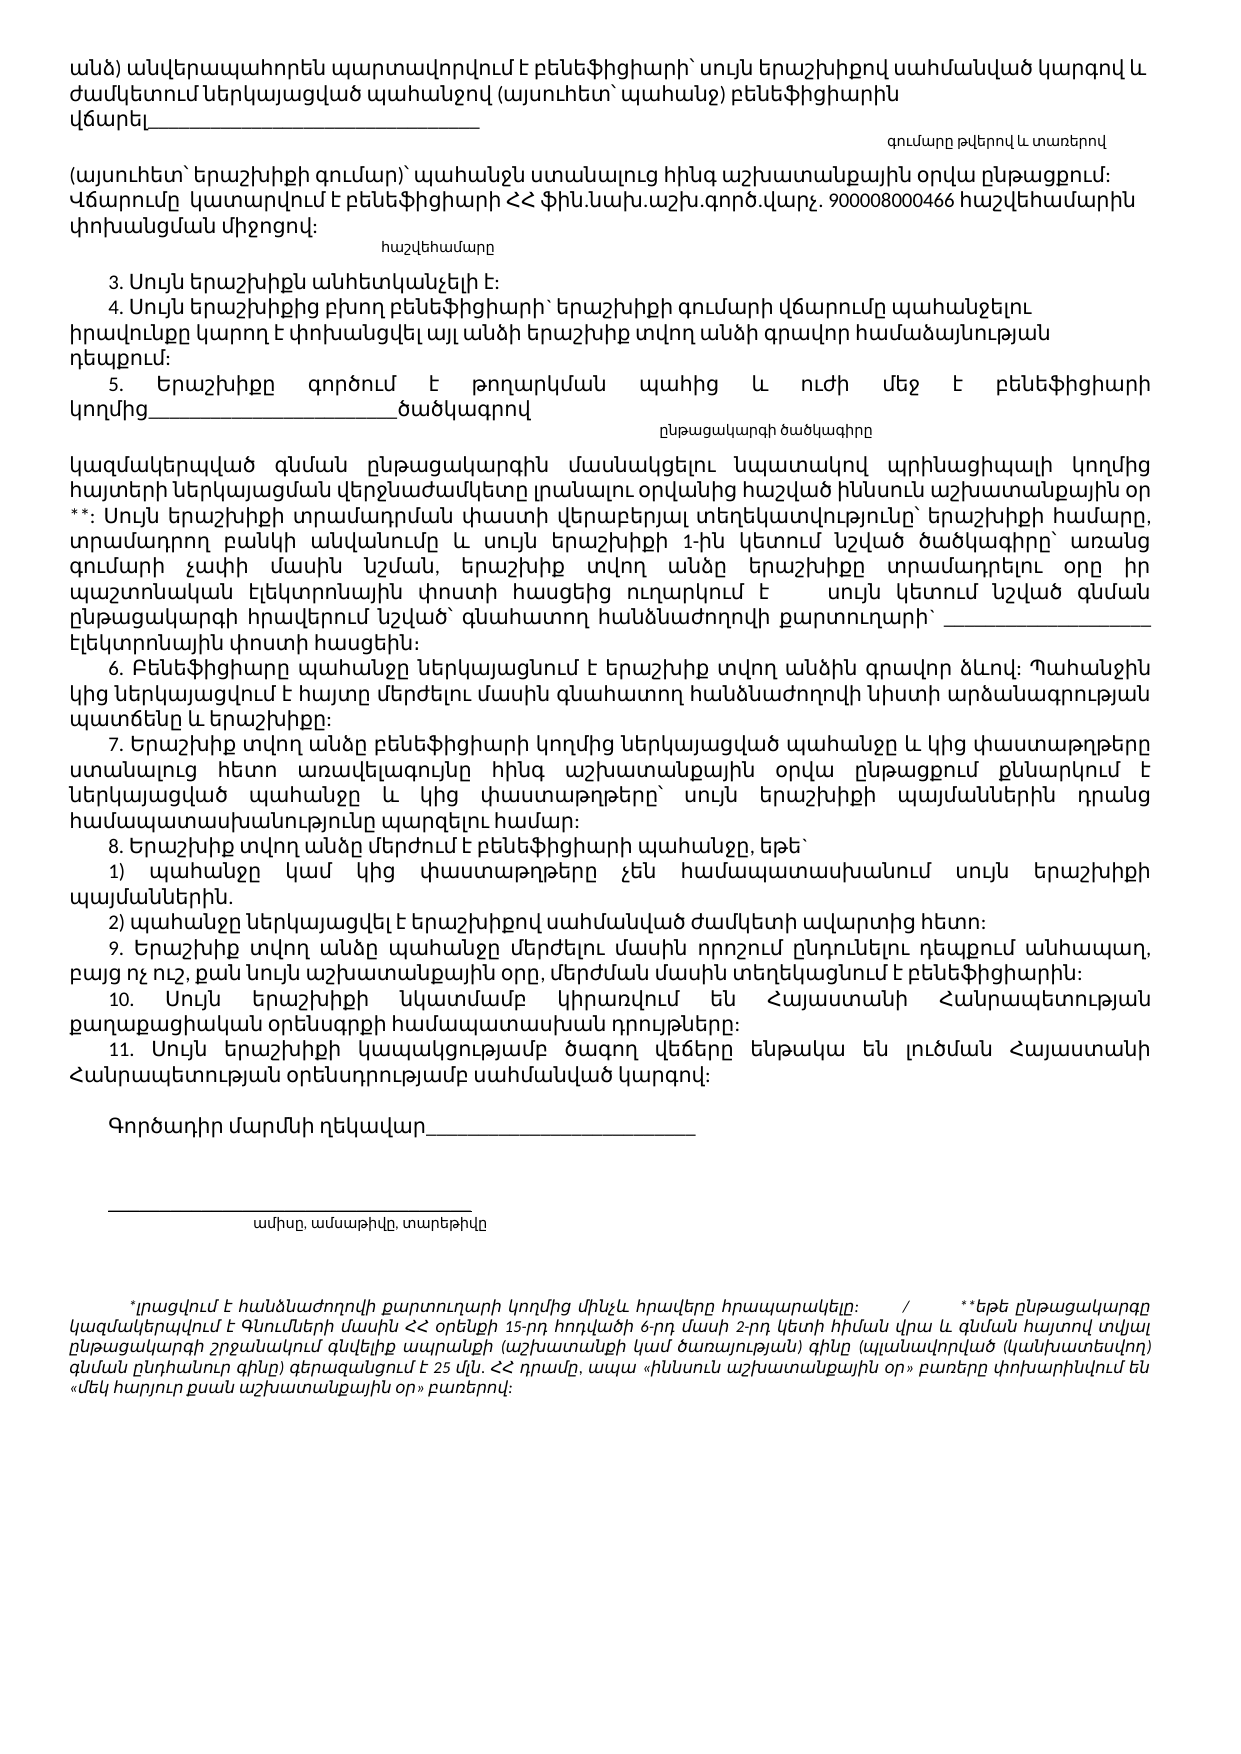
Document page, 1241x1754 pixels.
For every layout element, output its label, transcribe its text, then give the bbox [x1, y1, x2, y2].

text Գործադիր մարմնի ղեկավար__________________________ [69, 1113, 1152, 1138]
text 7. Երաշխիք տվող անձը բենեֆիցիարի կողմից ներկայացված պահանջը և կից փաստաթղթերը ստանալուց հետո առավելագույնը հինգ աշխատանքային օրվա ընթացքում քննարկում է ներկայացված պահանջը և կից փաստաթղթերը՝ սույն երաշխիքի պայմաններին դրանց համապատասխանությունը պարզելու համար: [69, 732, 1152, 833]
text *լրացվում է հանձնաժողովի քարտուղարի կողմից մինչև հրավերը հրապարակելը: / **եթե ընթացակարգը կազմակերպվում է Գնումների մասին ՀՀ օրենքի 15-րդ հոդվածի 6-րդ մասի 2-րդ կետի հիման վրա և գնման հայտով տվյալ ընթացակարգի շրջանակում գնվելիք ապրանքի (աշխատանքի կամ ծառայության) գինը (պլանավորված (կանխատեսվող) գնման ընդհանուր գինը) գերազանցում է 25 մլն. ՀՀ դրամը, ապա «իննսուն աշխատանքային օր» բառերը փոխարինվում են «մեկ հարյուր քսան աշխատանքային օր» բառերով: [69, 1296, 1152, 1397]
text 11. Սույն երաշխիքի կապակցությամբ ծագող վեճերը ենթակա են լուծման Հայաստանի Հանրապետության օրենսդրությամբ սահմանված կարգով: [69, 1037, 1152, 1087]
text 10. Սույն երաշխիքի նկատմամբ կիրառվում են Հայաստանի Հանրապետության քաղաքացիական օրենսգրքի համապատասխան դրույթները: [69, 986, 1152, 1037]
text ընթացակարգի ծածկագիրը [585, 422, 1152, 452]
text 3. Սույն երաշխիքն անհետկանչելի է: [69, 269, 1152, 294]
text 1) պահանջը կամ կից փաստաթղթերը չեն համապատասխանում սույն երաշխիքի պայմաններին. [69, 859, 1152, 909]
text 8. Երաշխիք տվող անձը մերժում է բենեֆիցիարի պահանջը, եթե` [69, 833, 1152, 859]
text հաշվեհամարը [69, 238, 1152, 269]
text կազմակերպված գնման ընթացակարգին մասնակցելու նպատակով պրինացիպալի կողմից հայտերի ներկայացման վերջնաժամկետը լրանալու օրվանից հաշված իննսուն աշխատանքային օր **: Սույն երաշխիքի տրամադրման փաստի վերաբերյալ տեղեկատվությունը՝ երաշխիքի համարը, տրամադրող բանկի անվանումը և սույն երաշխիքի 1-ին կետում նշված ծածկագիրը՝ առանց գումարի չափի մասին նշման, երաշխիք տվող անձը երաշխիքը տրամադրելու օրը իր պաշտոնական էլեկտրոնային փոստի հասցեից ուղարկում է սույն կետում նշված գնման ընթացակարգի հրավերում նշված՝ գնահատող հանձնաժողովի քարտուղարի` ____________________ էլեկտրոնային փոստի հասցեին։ [69, 452, 1152, 655]
text անձ) անվերապահորեն պարտավորվում է բենեֆիցիարի՝ սույն երաշխիքով սահմանված կարգով և ժամկետում ներկայացված պահանջով (այսուհետ՝ պահանջ) բենեֆիցիարին վճարել________________________________ [69, 56, 1152, 132]
text (այսուհետ՝ երաշխիքի գումար)՝ պահանջն ստանալուց հինգ աշխատանքային օրվա ընթացքում: Վճարումը կատարվում է բենեֆիցիարի ՀՀ ֆին.նախ.աշխ.գործ.վարչ. 900008000466 հաշվեհամարին փոխանցման միջոցով: [69, 162, 1152, 238]
text գումարը թվերով և տառերով [807, 132, 1152, 162]
text 9. Երաշխիք տվող անձը պահանջը մերժելու մասին որոշում ընդունելու դեպքում անհապաղ, բայց ոչ ուշ, քան նույն աշխատանքային օրը, մերժման մասին տեղեկացնում է բենեֆիցիարին: [69, 935, 1152, 986]
text 2) պահանջը ներկայացվել է երաշխիքով սահմանված ժամկետի ավարտից հետո: [69, 909, 1152, 935]
text 6. Բենեֆիցիարը պահանջը ներկայացնում է երաշխիք տվող անձին գրավոր ձևով: Պահանջին կից ներկայացվում է հայտը մերժելու մասին գնահատող հանձնաժողովի նիստի արձանագրության պատճենը և երաշխիքը: [69, 655, 1152, 732]
text 4. Սույն երաշխիքից բխող բենեֆիցիարի` երաշխիքի գումարի վճարումը պահանջելու իրավունքը կարող է փոխանցվել այլ անձի երաշխիք տվող անձի գրավոր համաձայնության դեպքում: [69, 294, 1152, 371]
text ___________________________________ [69, 1189, 1152, 1214]
text ամիսը, ամսաթիվը, տարեթիվը [69, 1214, 1152, 1245]
text 5. Երաշխիքը գործում է թողարկման պահից և ուժի մեջ է բենեֆիցիարի կողմից________________________ծածկագրով [69, 371, 1152, 422]
